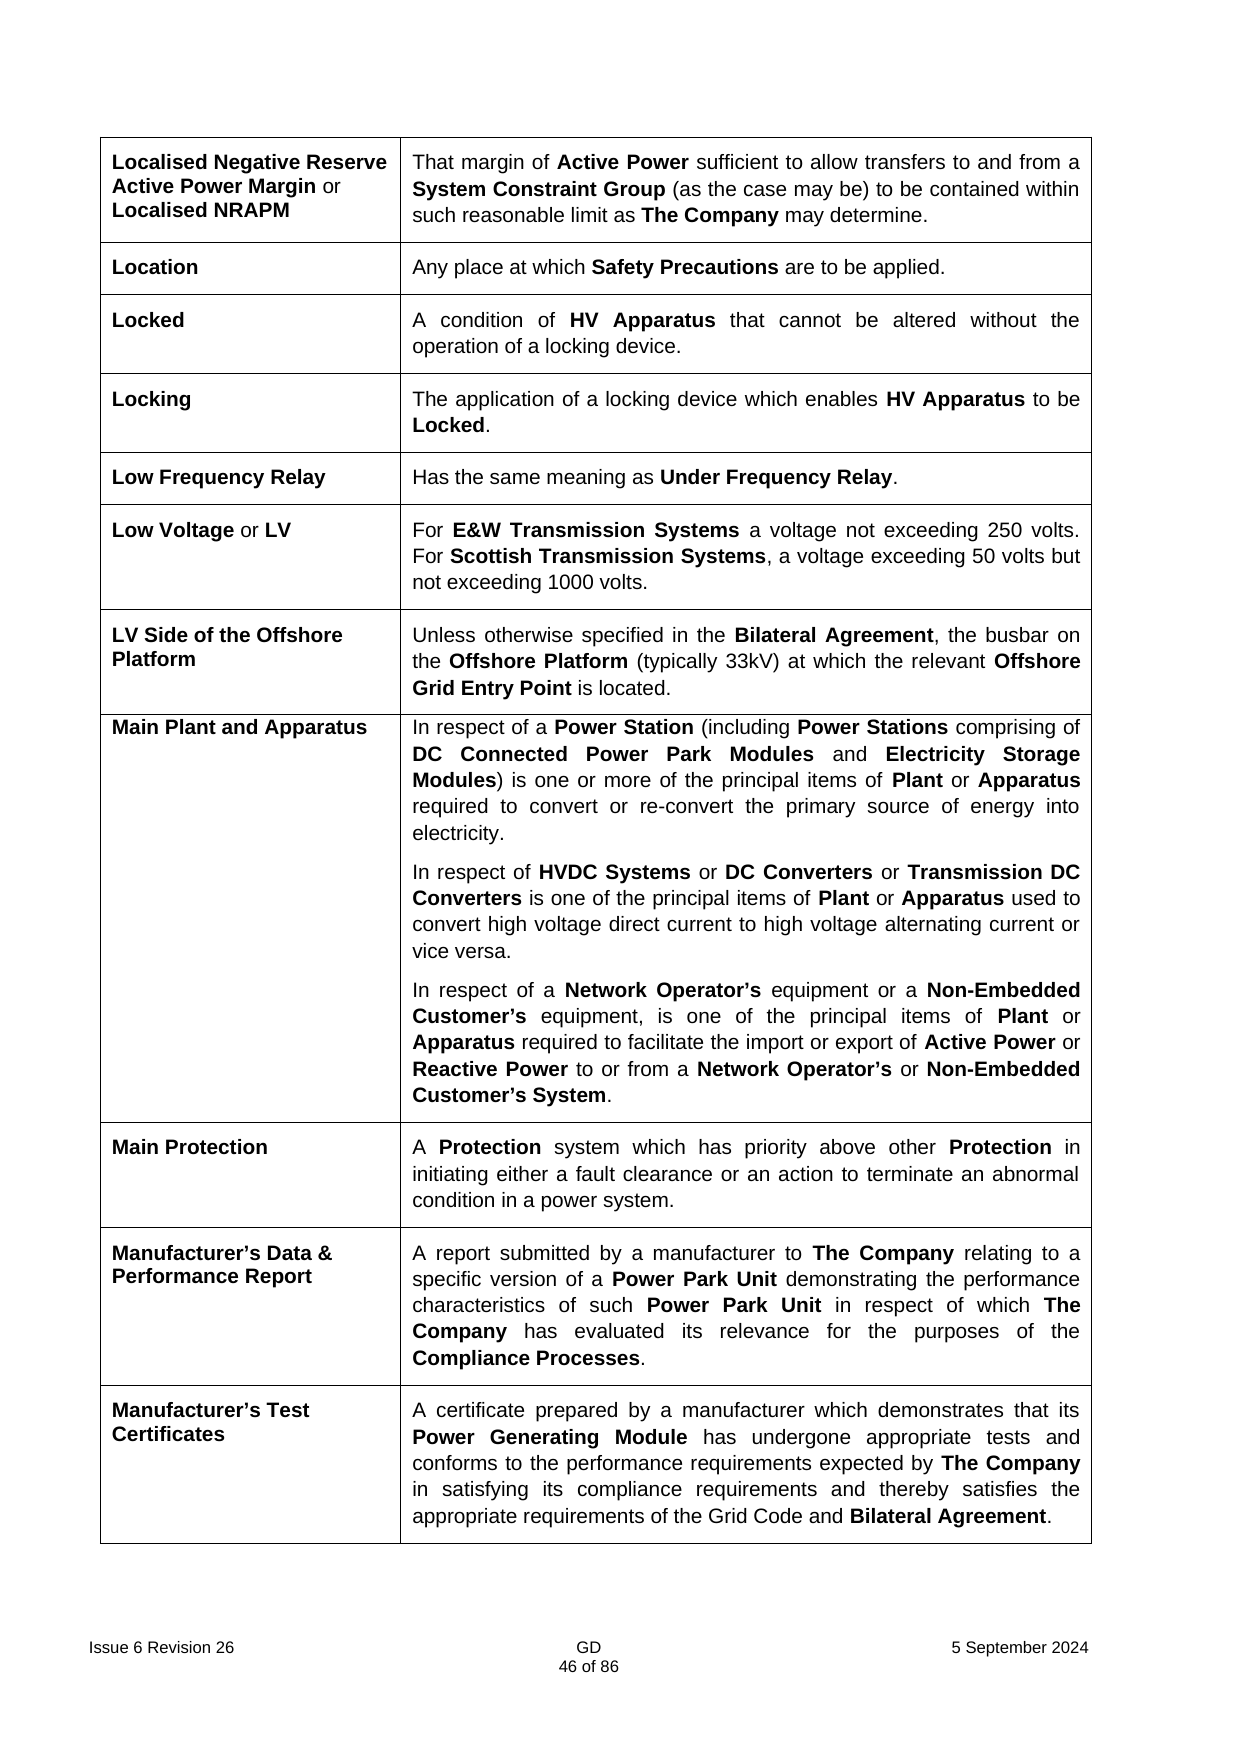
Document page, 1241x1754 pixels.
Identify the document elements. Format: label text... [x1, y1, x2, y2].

table_cell Has the same meaning as Under Frequency Relay. [401, 453, 1091, 504]
table_cell LV Side of the Offshore Platform [101, 610, 400, 714]
table_cell Manufacturer’s Data & Performance Report [101, 1228, 400, 1384]
table_cell A Protection system which has priority above other Protection in initiating either a fault clearance or an action to terminate an abnormal condition in a power system. [401, 1123, 1091, 1227]
table_cell In respect of a Power Station (including Power Stations comprising of DC Connected Power Park Modules and Electricity Storage Modules) is one or more of the principal items of Plant or Apparatus required to convert or re-convert the primary source of energy into electricity. In respect of HVDC Systems or DC Converters or Transmission DC Converters is one of the principal items of Plant or Apparatus used to convert high voltage direct current to high voltage alternating current or vice versa. In respect of a Network Operator’s equipment or a Non-Embedded Customer’s equipment, is one of the principal items of Plant or Apparatus required to facilitate the import or export of Active Power or Reactive Power to or from a Network Operator’s or Non-Embedded Customer’s System. [401, 715, 1091, 1122]
table_cell Location [101, 243, 400, 294]
table_cell Locked [101, 295, 400, 373]
table_cell Low Voltage or LV [101, 505, 400, 609]
table_cell Localised Negative Reserve Active Power Margin or Localised NRAPM [101, 138, 400, 242]
table_cell Locking [101, 374, 400, 452]
table_cell Any place at which Safety Precautions are to be applied. [401, 243, 1091, 294]
table_cell Manufacturer’s Test Certificates [101, 1386, 400, 1542]
table_cell Low Frequency Relay [101, 453, 400, 504]
table_cell The application of a locking device which enables HV Apparatus to be Locked. [401, 374, 1091, 452]
table_cell For E&W Transmission Systems a voltage not exceeding 250 volts. For Scottish Transmission Systems, a voltage exceeding 50 volts but not exceeding 1000 volts. [401, 505, 1091, 609]
table_cell That margin of Active Power sufficient to allow transfers to and from a System Constraint Group (as the case may be) to be contained within such reasonable limit as The Company may determine. [401, 138, 1091, 242]
table_cell A certificate prepared by a manufacturer which demonstrates that its Power Generating Module has undergone appropriate tests and conforms to the performance requirements expected by The Company in satisfying its compliance requirements and thereby satisfies the appropriate requirements of the Grid Code and Bilateral Agreement. [401, 1386, 1091, 1542]
table_cell Main Protection [101, 1123, 400, 1227]
table_cell A report submitted by a manufacturer to The Company relating to a specific version of a Power Park Unit demonstrating the performance characteristics of such Power Park Unit in respect of which The Company has evaluated its relevance for the purposes of the Compliance Processes. [401, 1228, 1091, 1384]
table_cell Main Plant and Apparatus [101, 715, 400, 1122]
table_cell Unless otherwise specified in the Bilateral Agreement, the busbar on the Offshore Platform (typically 33kV) at which the relevant Offshore Grid Entry Point is located. [401, 610, 1091, 714]
table_cell A condition of HV Apparatus that cannot be altered without the operation of a locking device. [401, 295, 1091, 373]
